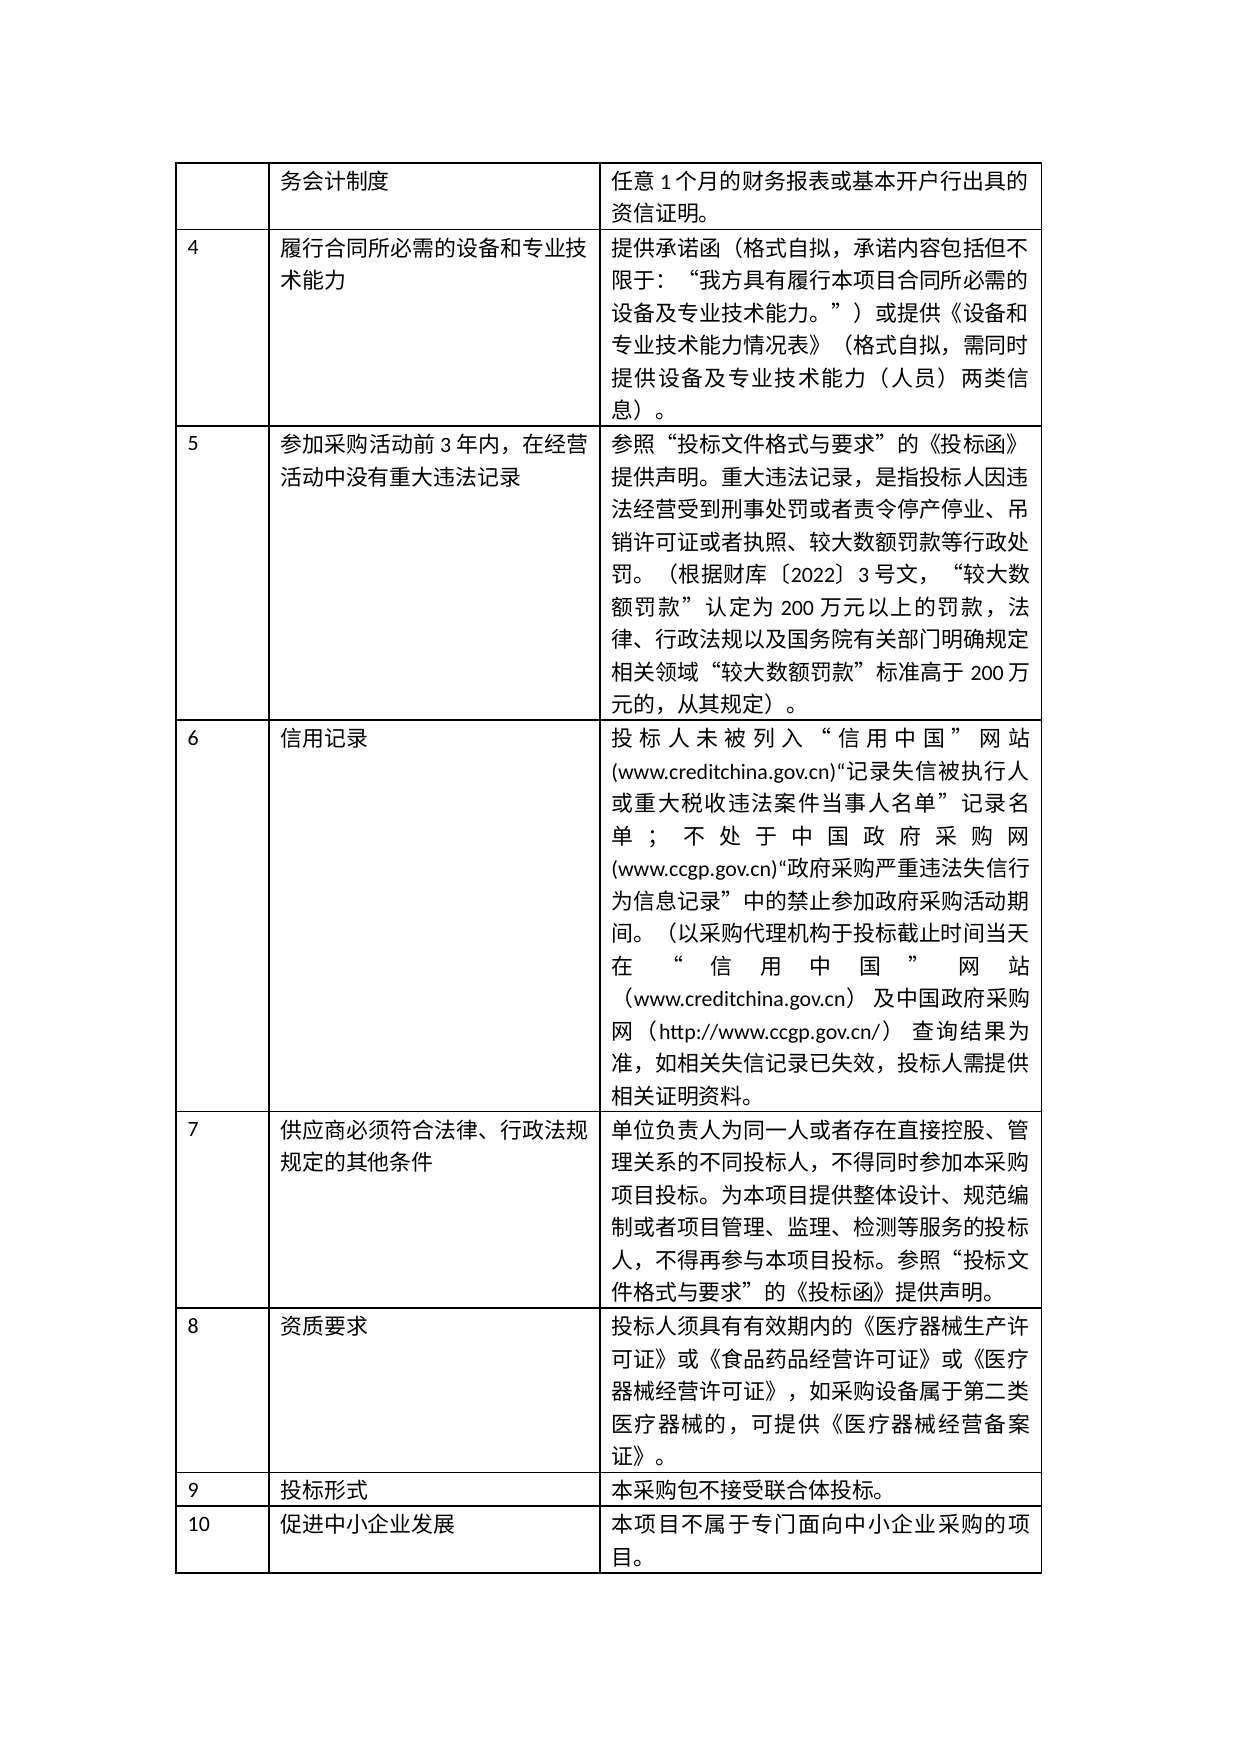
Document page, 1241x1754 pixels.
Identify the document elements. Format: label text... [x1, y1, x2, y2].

table_cell 7 [177, 1112, 268, 1307]
table_cell 投标形式 [270, 1473, 599, 1505]
table_cell 参照“投标文件格式与要求”的《投标函》提供声明。重大违法记录，是指投标人因违法经营受到刑事处罚或者责令停产停业、吊销许可证或者执照、较大数额罚款等行政处罚。（根据财库〔2022〕3号文，“较大数额罚款”认定为200万元以上的罚款，法律、行政法规以及国务院有关部门明确规定相关领域“较大数额罚款”标准高于200万元的，从其规定）。 [601, 427, 1041, 719]
table_cell 履行合同所必需的设备和专业技术能力 [270, 230, 599, 425]
table_cell 8 [177, 1309, 268, 1471]
table_cell 单位负责人为同一人或者存在直接控股、管理关系的不同投标人，不得同时参加本采购项目投标。为本项目提供整体设计、规范编制或者项目管理、监理、检测等服务的投标人，不得再参与本项目投标。参照“投标文件格式与要求”的《投标函》提供声明。 [601, 1112, 1041, 1307]
table_cell 本采购包不接受联合体投标。 [601, 1473, 1041, 1505]
table_cell 5 [177, 427, 268, 719]
table_cell 提供承诺函（格式自拟，承诺内容包括但不限于：“我方具有履行本项目合同所必需的设备及专业技术能力。”）或提供《设备和专业技术能力情况表》（格式自拟，需同时提供设备及专业技术能力（人员）两类信息）。 [601, 230, 1041, 425]
table_cell 3 [177, 164, 268, 228]
table_cell 4 [177, 230, 268, 425]
table_cell 投标人须具有有效期内的《医疗器械生产许可证》或《食品药品经营许可证》或《医疗器械经营许可证》，如采购设备属于第二类医疗器械的，可提供《医疗器械经营备案证》。 [601, 1309, 1041, 1471]
table_cell 促进中小企业发展 [270, 1507, 599, 1572]
table_cell 信用记录 [270, 721, 599, 1111]
table_cell 9 [177, 1473, 268, 1505]
table_cell 10 [177, 1507, 268, 1572]
table_cell 供应商必须符合法律、行政法规规定的其他条件 [270, 1112, 599, 1307]
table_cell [601, 164, 1041, 228]
table_cell 6 [177, 721, 268, 1111]
table_cell 投标人未被列入“信用中国”网站(www.creditchina.gov.cn)“记录失信被执行人或重大税收违法案件当事人名单”记录名单；不处于中国政府采购网(www.ccgp.gov.cn)“政府采购严重违法失信行为信息记录”中的禁止参加政府采购活动期间。（以采购代理机构于投标截止时间当天在“信用中国”网站（www.creditchina.gov.cn） 及中国政府采购网（http://www.ccgp.gov.cn/） 查询结果为准，如相关失信记录已失效，投标人需提供相关证明资料。 [601, 721, 1041, 1111]
table_cell 资质要求 [270, 1309, 599, 1471]
table_cell 参加采购活动前3年内，在经营活动中没有重大违法记录 [270, 427, 599, 719]
table_cell 本项目不属于专门面向中小企业采购的项目。 [601, 1507, 1041, 1572]
table_cell 具有良好的商业信誉和健全的财务会计制度 [270, 164, 599, 228]
